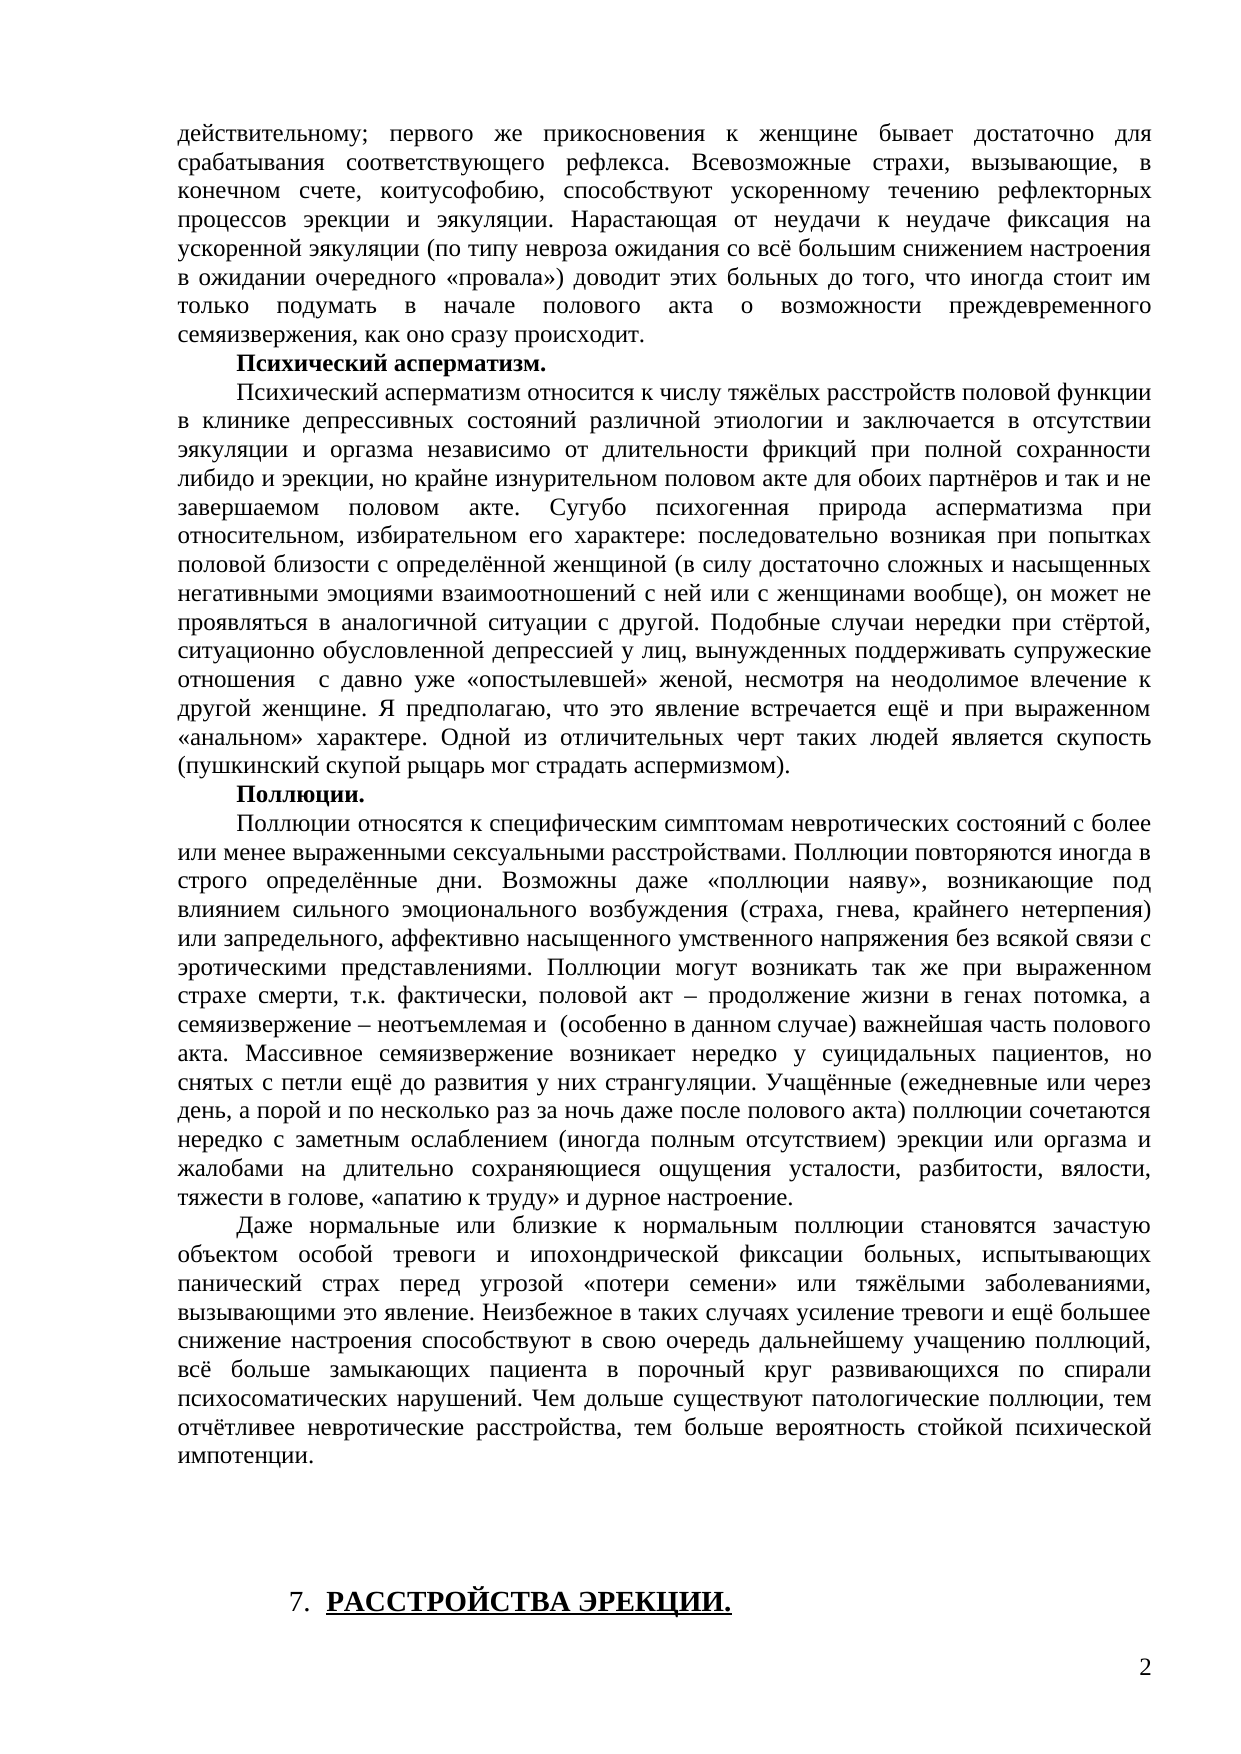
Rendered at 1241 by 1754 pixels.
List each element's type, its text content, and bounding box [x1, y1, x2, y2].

text Психический асперматизм. [177, 348, 1152, 377]
list РАССТРОЙСТВА ЭРЕКЦИИ. [288, 1584, 1152, 1618]
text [177, 118, 1152, 348]
text Даже нормальные или близкие к нормальным поллюции становятся зачастую объектом особой тревоги и ипохондрической фиксации больных, испытывающих панический страх перед угрозой «потери семени» или тяжёлыми заболеваниями, вызывающими это явление. Неизбежное в таких случаях усиление тревоги и ещё большее снижение настроения способствуют в свою очередь дальнейшему учащению поллюций, всё больше замыкающих пациента в порочный круг развивающихся по спирали психосоматических нарушений. Чем дольше существуют патологические поллюции, тем отчётливее невротические расстройства, тем больше вероятность стойкой психической импотенции. [177, 1211, 1152, 1469]
text Поллюции. [177, 779, 1152, 808]
text Поллюции относятся к специфическим симптомам невротических состояний с более или менее выраженными сексуальными расстройствами. Поллюции повторяются иногда в строго определённые дни. Возможны даже «поллюции наяву», возникающие под влиянием сильного эмоционального возбуждения (страха, гнева, крайнего нетерпения) или запредельного, аффективно насыщенного умственного напряжения без всякой связи с эротическими представлениями. Поллюции могут возникать так же при выраженном страхе смерти, т.к. фактически, половой акт – продолжение жизни в генах потомка, а семяизвержение – неотъемлемая и (особенно в данном случае) важнейшая часть полового акта. Массивное семяизвержение возникает нередко у суицидальных пациентов, но снятых с петли ещё до развития у них странгуляции. Учащённые (ежедневные или через день, а порой и по несколько раз за ночь даже после полового акта) поллюции сочетаются нередко с заметным ослаблением (иногда полным отсутствием) эрекции или оргазма и жалобами на длительно сохраняющиеся ощущения усталости, разбитости, вялости, тяжести в голове, «апатию к труду» и дурное настроение. [177, 808, 1152, 1211]
text Психический асперматизм относится к числу тяжёлых расстройств половой функции в клинике депрессивных состояний различной этиологии и заключается в отсутствии эякуляции и оргазма независимо от длительности фрикций при полной сохранности либидо и эрекции, но крайне изнурительном половом акте для обоих партнёров и так и не завершаемом половом акте. Сугубо психогенная природа асперматизма при относительном, избирательном его характере: последовательно возникая при попытках половой близости с определённой женщиной (в силу достаточно сложных и насыщенных негативными эмоциями взаимоотношений с ней или с женщинами вообще), он может не проявляться в аналогичной ситуации с другой. Подобные случаи нередки при стёртой, ситуационно обусловленной депрессией у лиц, вынужденных поддерживать супружеские отношения с давно уже «опостылевшей» женой, несмотря на неодолимое влечение к другой женщине. Я предполагаю, что это явление встречается ещё и при выраженном «анальном» характере. Одной из отличительных черт таких людей является скупость (пушкинский скупой рыцарь мог страдать аспермизмом). [177, 377, 1152, 779]
